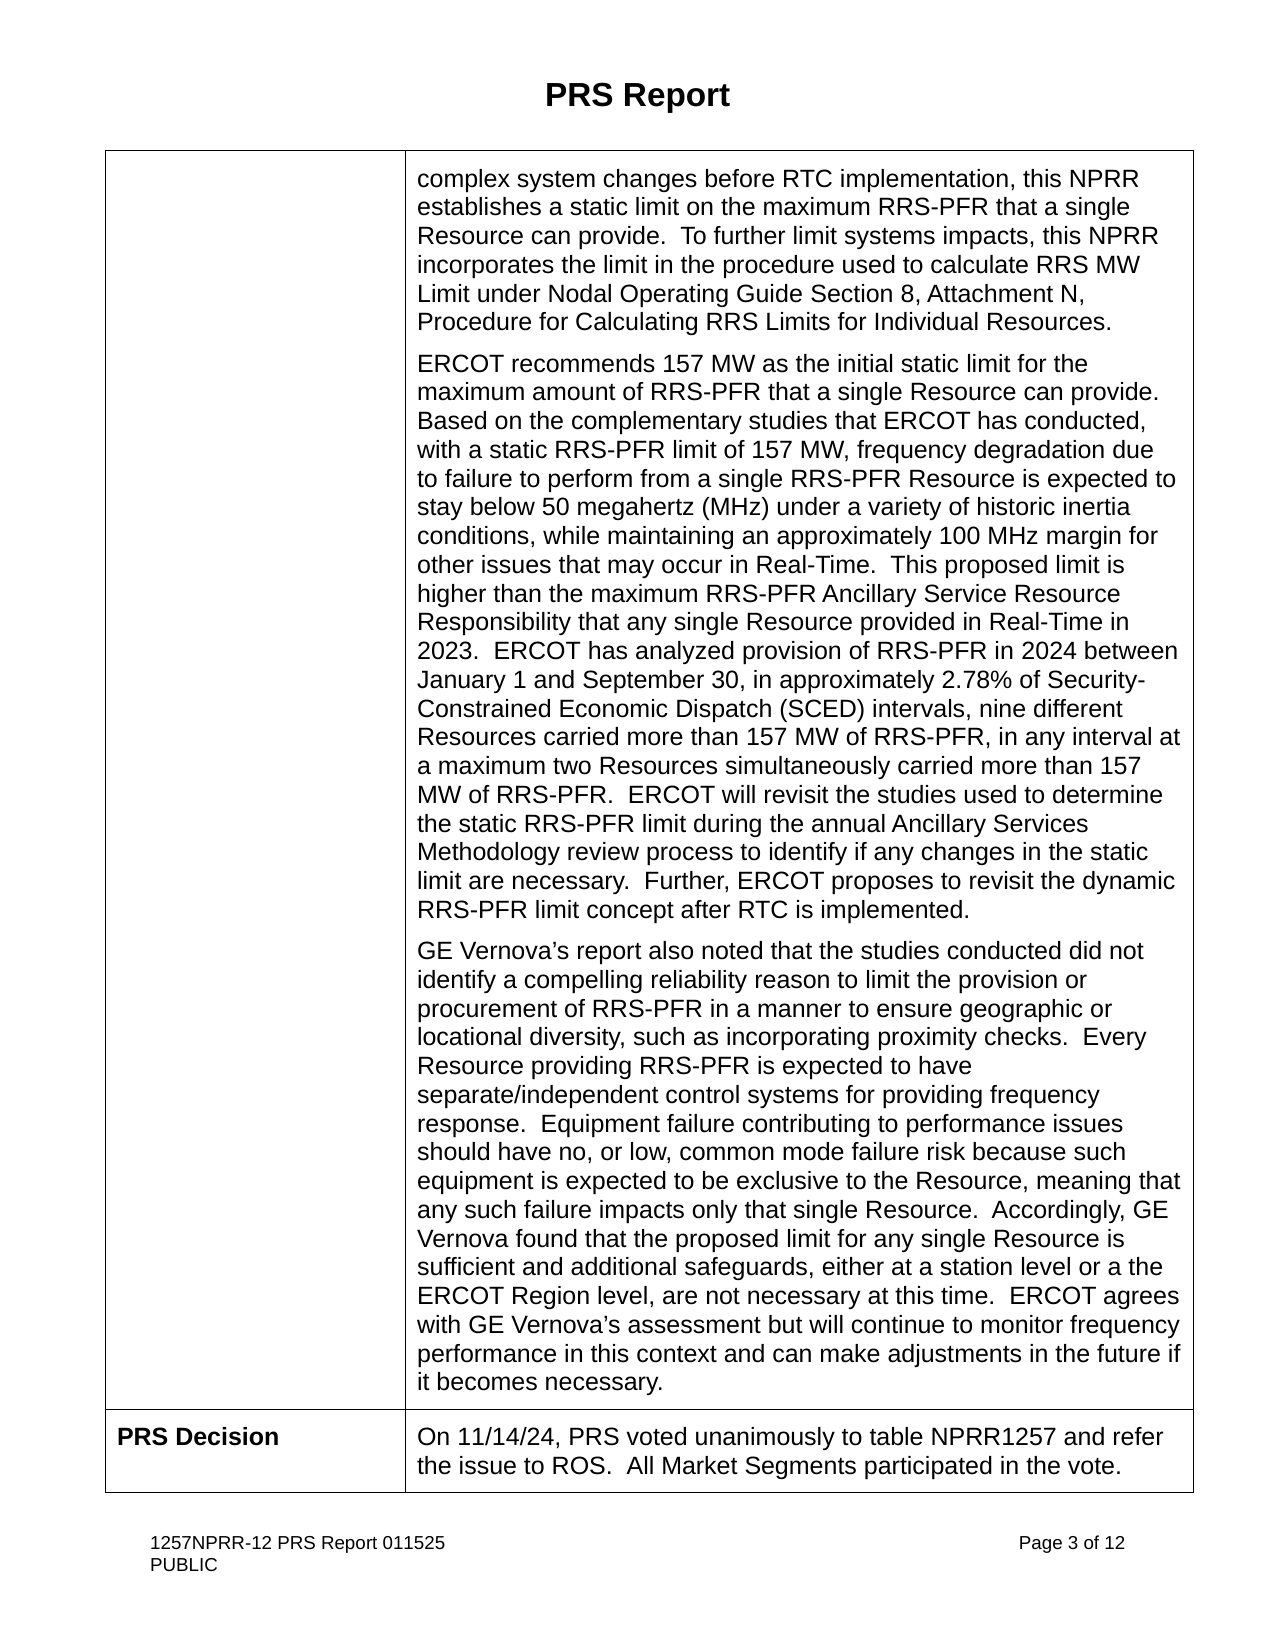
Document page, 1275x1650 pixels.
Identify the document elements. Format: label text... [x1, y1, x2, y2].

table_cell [406, 151, 1193, 1408]
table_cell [106, 151, 405, 1408]
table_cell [406, 1410, 1193, 1492]
table_cell PRS Decision [106, 1410, 405, 1492]
